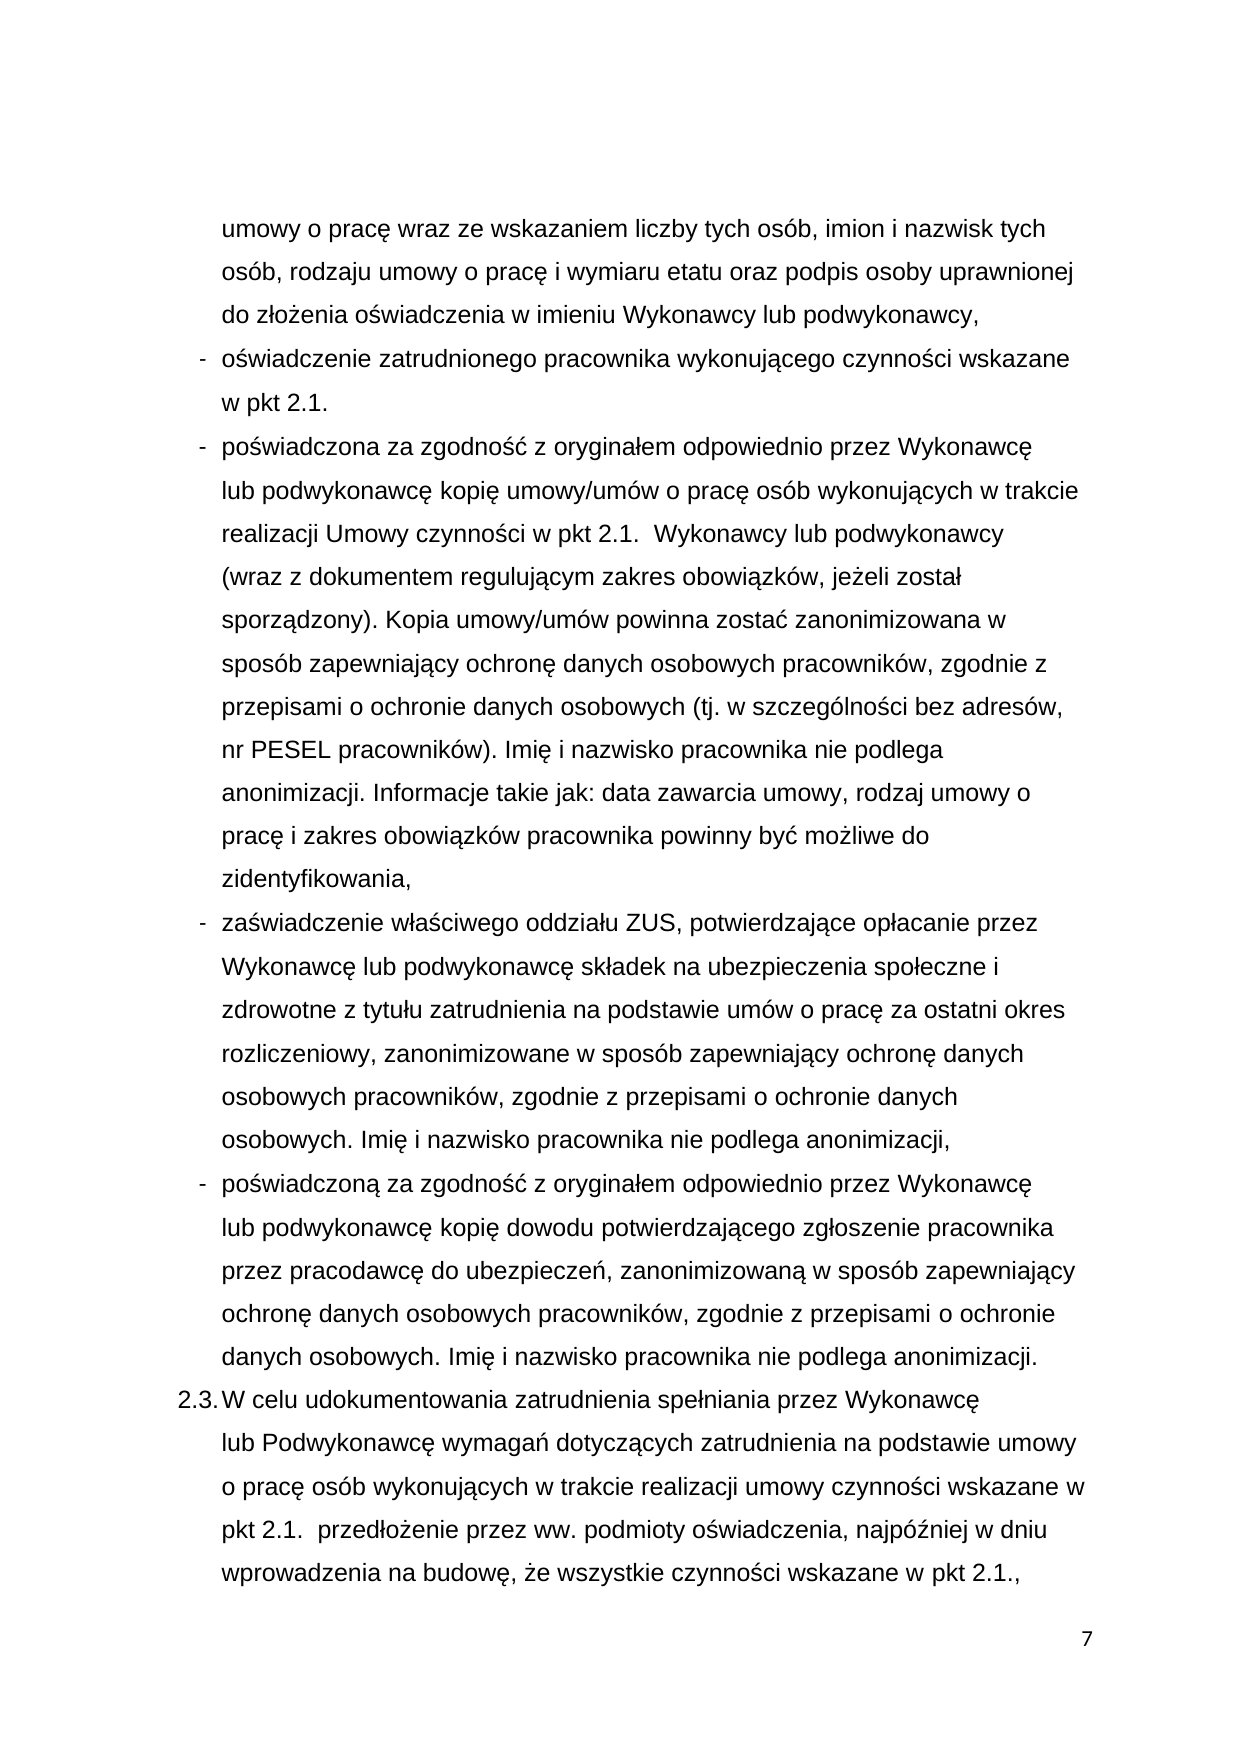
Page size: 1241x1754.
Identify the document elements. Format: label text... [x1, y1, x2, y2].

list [177, 1385, 1093, 1587]
list oświadczenie zatrudnionego pracownika wykonującego czynności wskazane w pkt 2.1. [199, 343, 1093, 417]
list poświadczona za zgodność z oryginałem odpowiednio przez Wykonawcę lub podwykonawcę kopię umowy/umów o pracę osób wykonujących w trakcie realizacji Umowy czynności w pkt 2.1. Wykonawcy lub podwykonawcy (wraz z dokumentem regulującym zakres obowiązków, jeżeli został sporządzony). Kopia umowy/umów powinna zostać zanonimizowana w sposób zapewniający ochronę danych osobowych pracowników, zgodnie z przepisami o ochronie danych osobowych (tj. w szczególności bez adresów, nr PESEL pracowników). Imię i nazwisko pracownika nie podlega anonimizacji. Informacje takie jak: data zawarcia umowy, rodzaj umowy o pracę i zakres obowiązków pracownika powinny być możliwe do zidentyfikowania, [199, 431, 1093, 893]
list zaświadczenie właściwego oddziału ZUS, potwierdzające opłacanie przez Wykonawcę lub podwykonawcę składek na ubezpieczenia społeczne i zdrowotne z tytułu zatrudnienia na podstawie umów o pracę za ostatni okres rozliczeniowy, zanonimizowane w sposób zapewniający ochronę danych osobowych pracowników, zgodnie z przepisami o ochronie danych osobowych. Imię i nazwisko pracownika nie podlega anonimizacji, [199, 907, 1093, 1153]
list poświadczoną za zgodność z oryginałem odpowiednio przez Wykonawcę lub podwykonawcę kopię dowodu potwierdzającego zgłoszenie pracownika przez pracodawcę do ubezpieczeń, zanonimizowaną w sposób zapewniający ochronę danych osobowych pracowników, zgodnie z przepisami o ochronie danych osobowych. Imię i nazwisko pracownika nie podlega anonimizacji. [199, 1168, 1093, 1371]
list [199, 214, 1093, 329]
